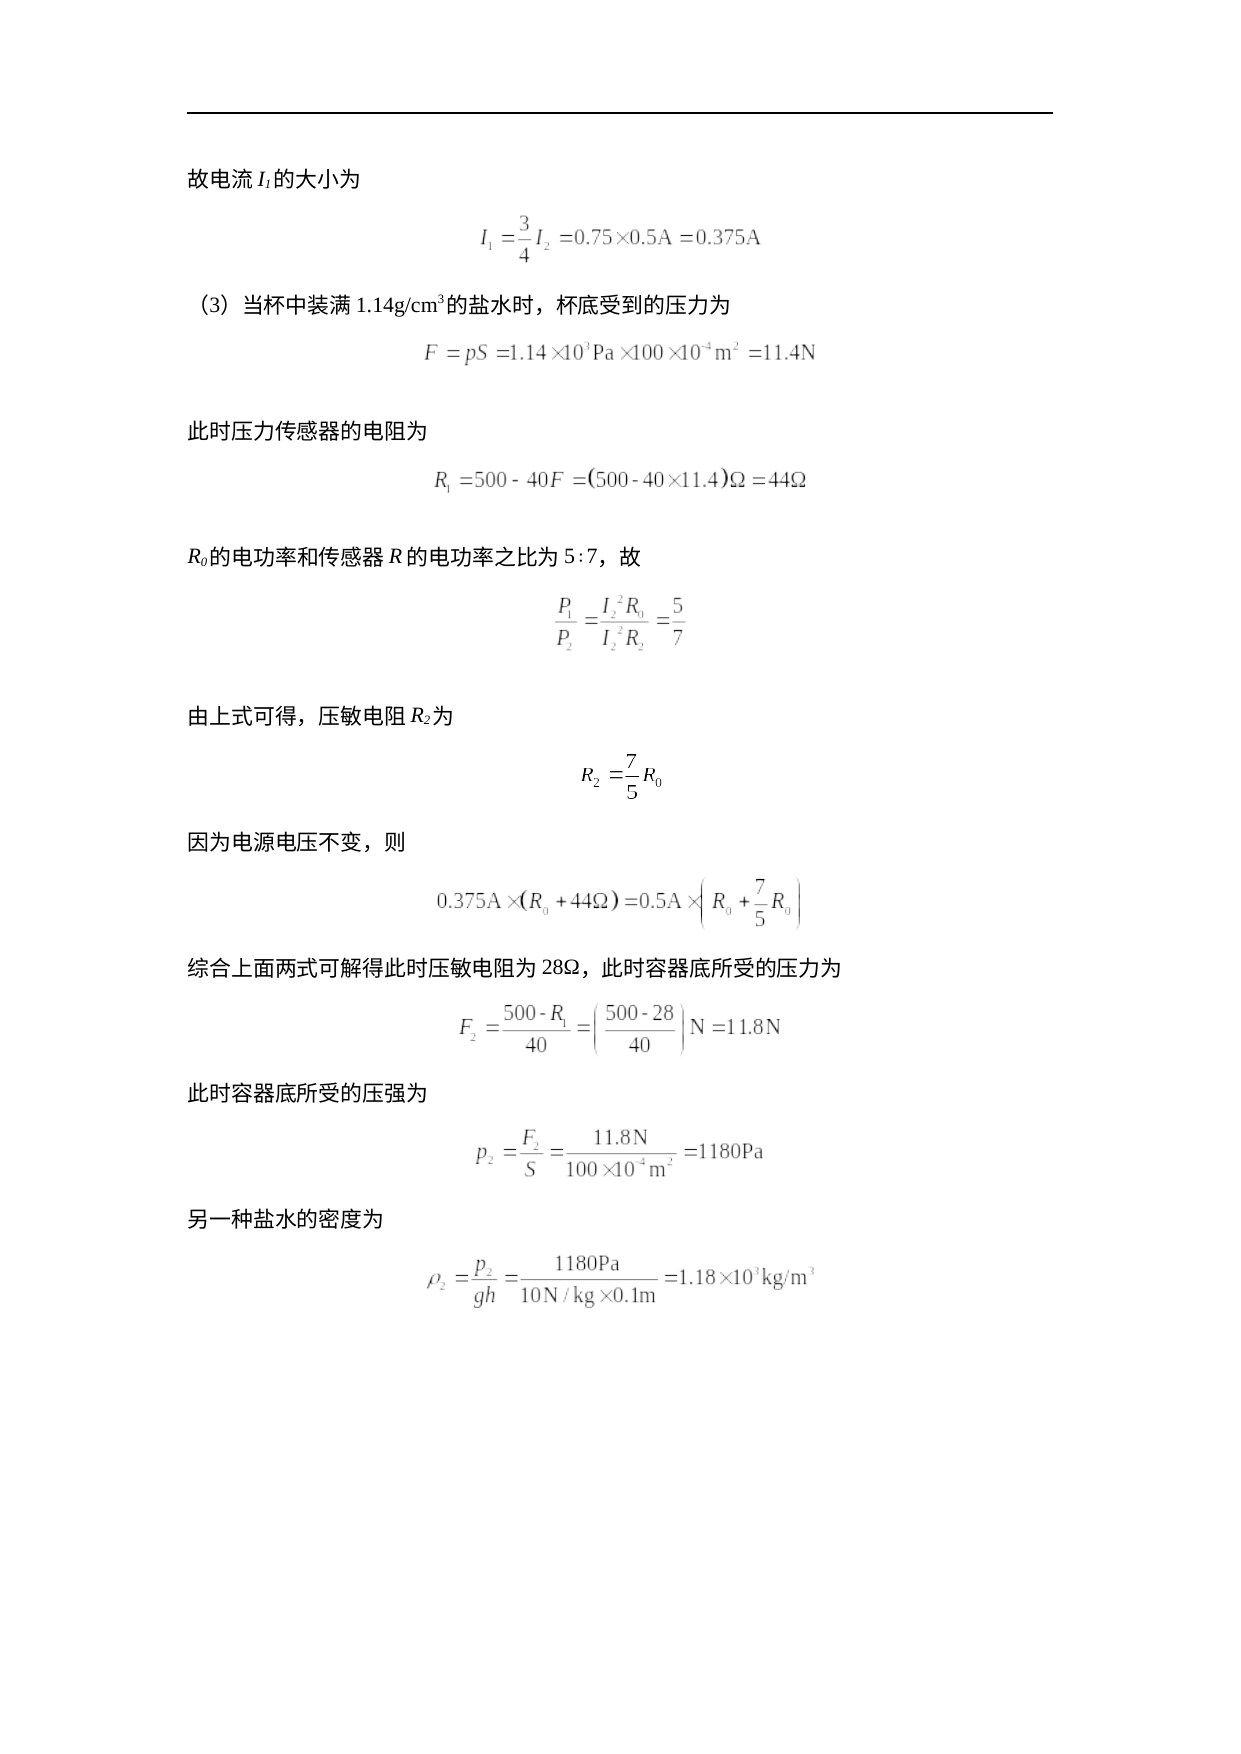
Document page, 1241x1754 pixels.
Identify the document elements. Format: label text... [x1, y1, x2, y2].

text 因为电源电压不变，则 [187, 824, 1053, 857]
text 由上式可得，压敏电阻R2为 [187, 698, 1053, 731]
text 此时压力传感器的电阻为 [187, 414, 1053, 446]
text （3）当杯中装满1.14g/cm3的盐水时，杯底受到的压力为 [187, 288, 1053, 320]
text 综合上面两式可解得此时压敏电阻为28Ω，此时容器底所受的压力为 [187, 950, 1053, 983]
text 故电流I1的大小为 [187, 162, 1053, 194]
text 另一种盐水的密度为 [187, 1202, 1053, 1234]
text R0的电功率和传感器R的电功率之比为5∶7，故 [187, 540, 1053, 572]
text 此时容器底所受的压强为 [187, 1076, 1053, 1108]
